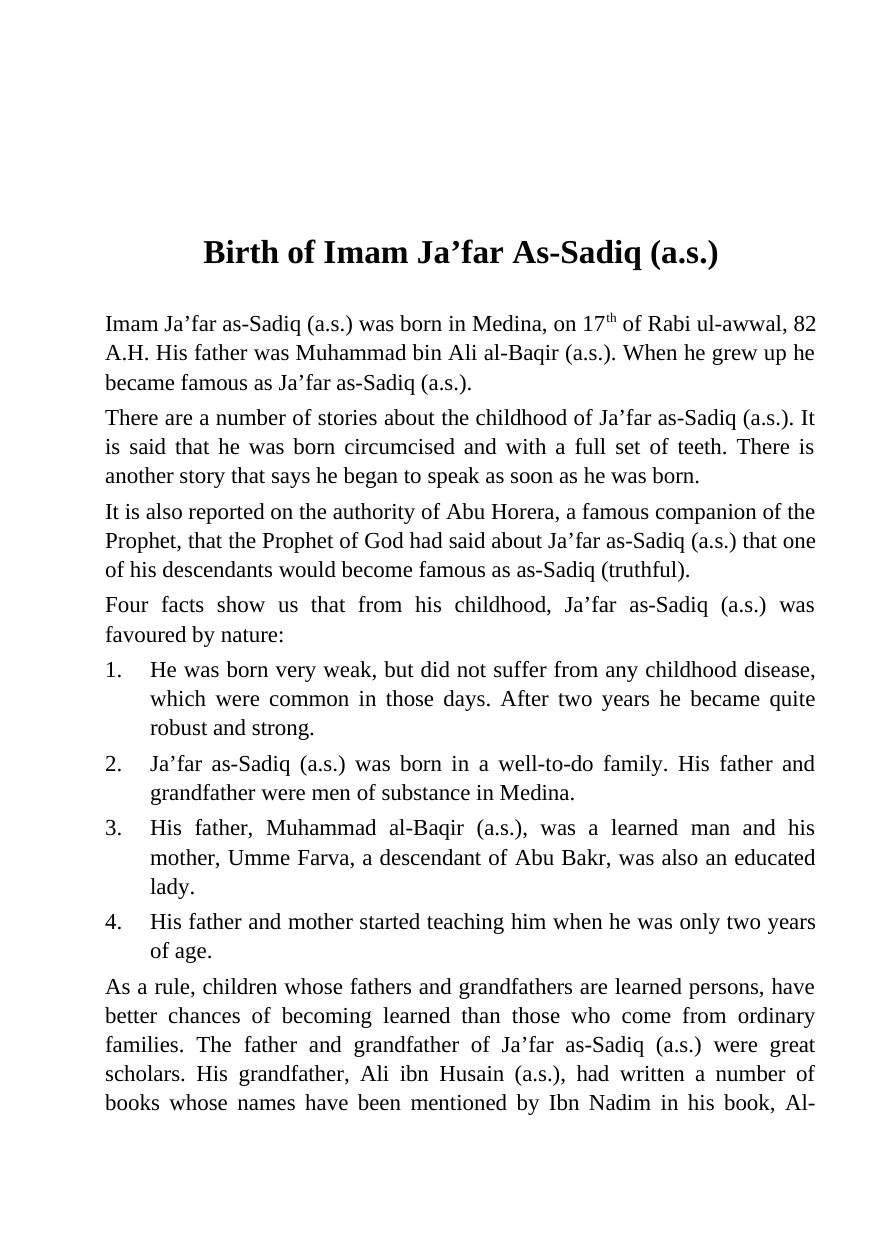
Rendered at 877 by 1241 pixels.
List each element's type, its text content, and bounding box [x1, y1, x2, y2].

text It is also reported on the authority of Abu Horera, a famous companion of the Prophet, that the Prophet of God had said about Ja’far as-Sadiq (a.s.) that one of his descendants would become famous as as-Sadiq (truthful). [105, 496, 817, 583]
text 2. Ja’far as-Sadiq (a.s.) was born in a well-to-do family. His father and grandfather were men of substance in Medina. [105, 748, 817, 806]
subtitle Birth of Imam Ja’far As-Sadiq (a.s.) [105, 232, 817, 271]
text There are a number of stories about the childhood of Ja’far as-Sadiq (a.s.). It is said that he was born circumcised and with a full set of teeth. There is another story that says he began to speak as soon as he was born. [105, 402, 817, 489]
text 4. His father and mother started teaching him when he was only two years of age. [105, 906, 817, 964]
text Four facts show us that from his childhood, Ja’far as-Sadiq (a.s.) was favoured by nature: [105, 589, 817, 648]
text 3. His father, Muhammad al-Baqir (a.s.), was a learned man and his mother, Umme Farva, a descendant of Abu Bakr, was also an educated lady. [105, 812, 817, 900]
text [105, 971, 817, 1117]
text 1. He was born very weak, but did not suffer from any childhood disease, which were common in those days. After two years he became quite robust and strong. [105, 654, 817, 742]
text Imam Ja’far as-Sadiq (a.s.) was born in Medina, on 17th of Rabi ul-awwal, 82 A.H. His father was Muhammad bin Ali al-Baqir (a.s.). When he grew up he became famous as Ja’far as-Sadiq (a.s.). [105, 308, 817, 396]
